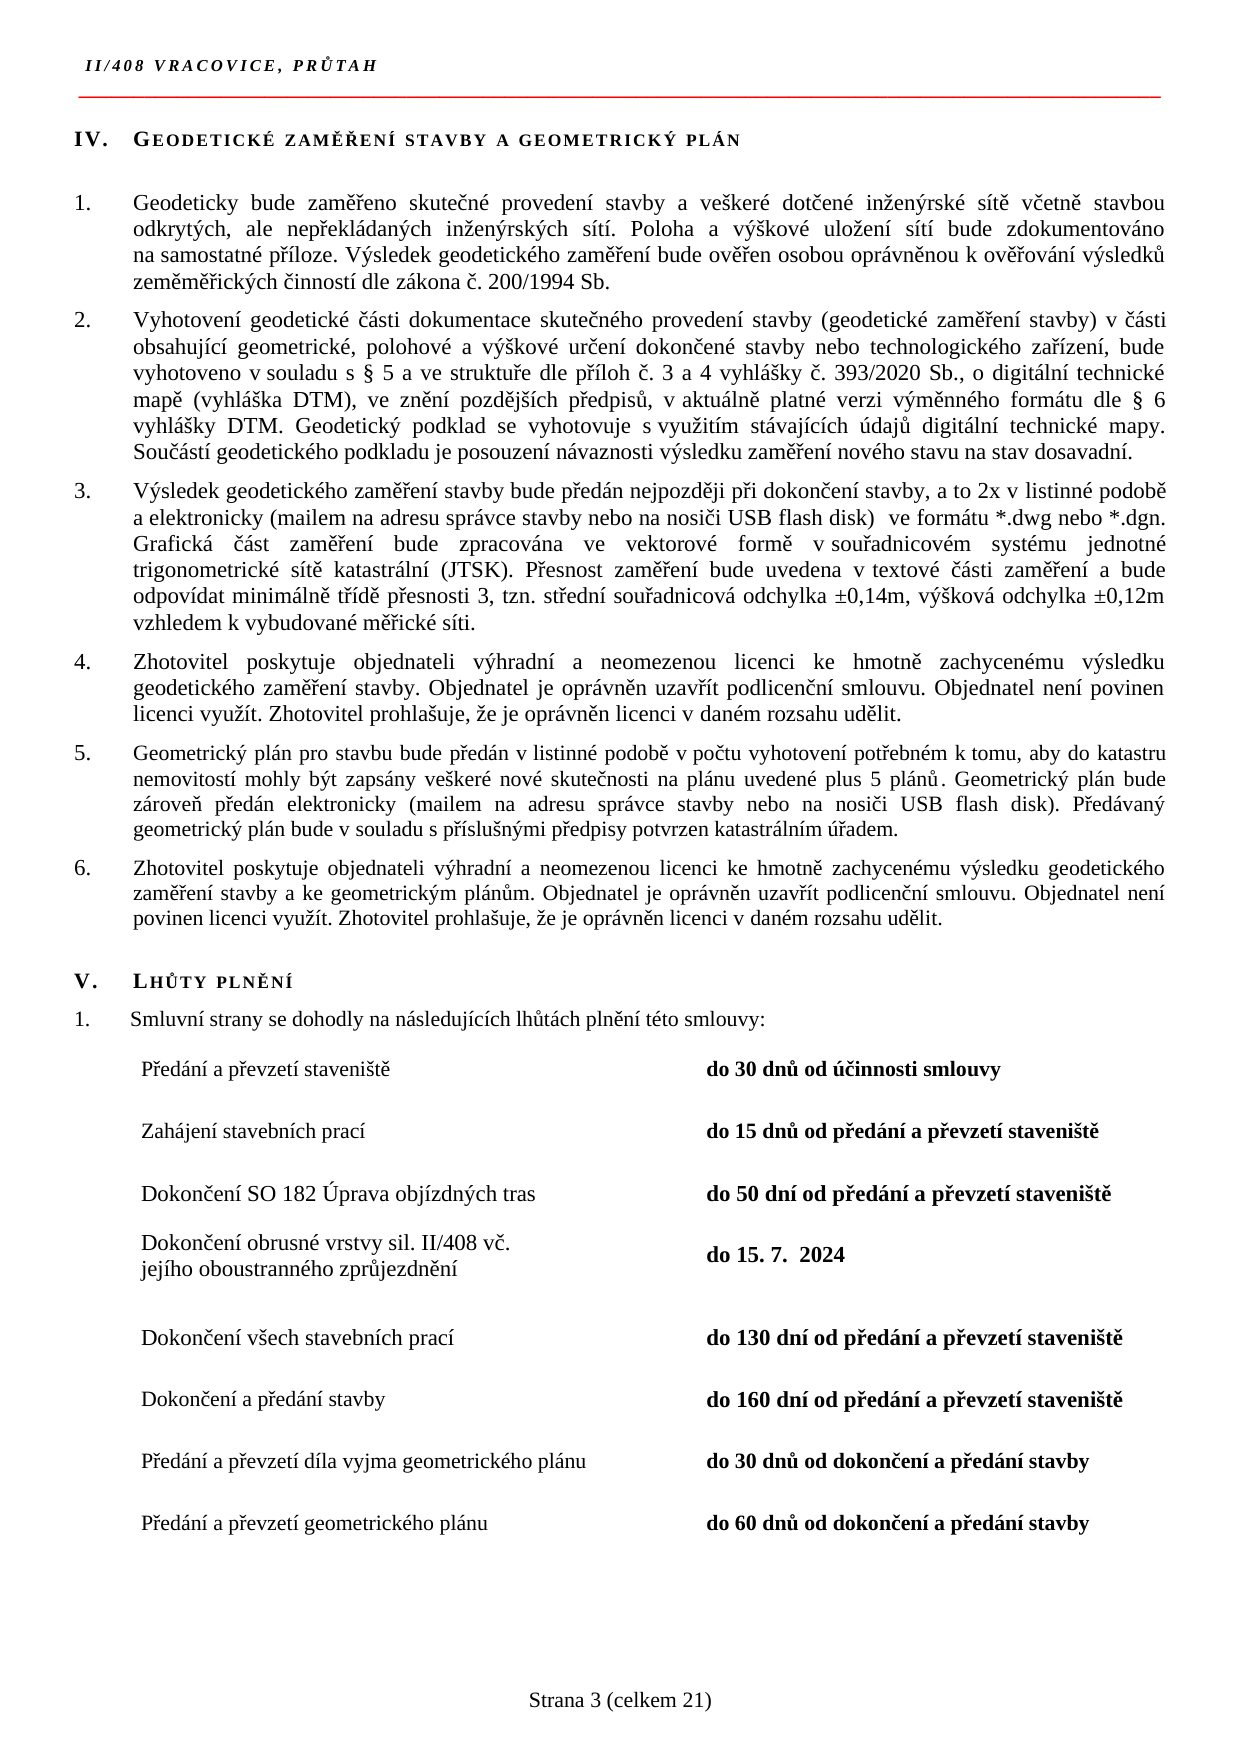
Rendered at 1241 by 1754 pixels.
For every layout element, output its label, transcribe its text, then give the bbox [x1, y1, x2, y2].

table_cell Zahájení stavebních prací [130, 1106, 695, 1167]
table_cell Dokončení obrusné vrstvy sil. II/408 vč. jejího oboustranného zprůjezdnění [130, 1229, 695, 1312]
table_cell Dokončení SO 182 Úprava objízdných tras [130, 1167, 695, 1229]
table_cell do 50 dní od předání a převzetí staveniště [695, 1167, 1138, 1229]
list Lhůty plnění [74, 968, 1166, 993]
table_cell do 30 dnů od dokončení a předání stavby [695, 1435, 1138, 1497]
table_header do 30 dnů od účinnosti smlouvy [695, 1044, 1138, 1106]
table_header Předání a převzetí staveniště [130, 1044, 695, 1106]
table_cell do 130 dní od předání a převzetí staveniště [695, 1312, 1138, 1373]
table_cell Dokončení a předání stavby [130, 1374, 695, 1435]
list Smluvní strany se dohodly na následujících lhůtách plnění této smlouvy: [74, 1006, 1166, 1031]
list Geodetické zaměření stavby a geometrický plán [74, 126, 1166, 151]
list Výsledek geodetického zaměření stavby bude předán nejpozději při dokončení stavby, a to 2x v listinné podobě a elektronicky (mailem na adresu správce stavby nebo na nosiči USB flash disk) ve formátu *.dwg nebo *.dgn. Grafická část zaměření bude zpracována ve vektorové formě v souřadnicovém systému jednotné trigonometrické sítě katastrální (JTSK). Přesnost zaměření bude uvedena v textové části zaměření a bude odpovídat minimálně třídě přesnosti 3, tzn. střední souřadnicová odchylka ±0,14m, výšková odchylka ±0,12m vzhledem k vybudované měřické síti. [74, 477, 1166, 635]
list Geometrický plán pro stavbu bude předán v listinné podobě v počtu vyhotovení potřebném k tomu, aby do katastru nemovitostí mohly být zapsány veškeré nové skutečnosti na plánu uvedené plus 5 plánů. Geometrický plán bude zároveň předán elektronicky (mailem na adresu správce stavby nebo na nosiči USB flash disk). Předávaný geometrický plán bude v souladu s příslušnými předpisy potvrzen katastrálním úřadem. [74, 739, 1166, 841]
list Zhotovitel poskytuje objednateli výhradní a neomezenou licenci ke hmotně zachycenému výsledku geodetického zaměření stavby a ke geometrickým plánům. Objednatel je oprávněn uzavřít podlicenční smlouvu. Objednatel není povinen licenci využít. Zhotovitel prohlašuje, že je oprávněn licenci v daném rozsahu udělit. [74, 854, 1166, 931]
table_cell do 15 dnů od předání a převzetí staveniště [695, 1106, 1138, 1167]
table_cell Předání a převzetí díla vyjma geometrického plánu [130, 1435, 695, 1497]
list Vyhotovení geodetické části dokumentace skutečného provedení stavby (geodetické zaměření stavby) v části obsahující geometrické, polohové a výškové určení dokončené stavby nebo technologického zařízení, bude vyhotoveno v souladu s § 5 a ve struktuře dle příloh č. 3 a 4 vyhlášky č. 393/2020 Sb., o digitální technické mapě (vyhláška DTM), ve znění pozdějších předpisů, v aktuálně platné verzi výměnného formátu dle § 6 vyhlášky DTM. Geodetický podklad se vyhotovuje s využitím stávajících údajů digitální technické mapy. Součástí geodetického podkladu je posouzení návaznosti výsledku zaměření nového stavu na stav dosavadní. [74, 307, 1166, 465]
table_cell Dokončení všech stavebních prací [130, 1312, 695, 1373]
table_cell do 60 dnů od dokončení a předání stavby [695, 1497, 1138, 1559]
list Zhotovitel poskytuje objednateli výhradní a neomezenou licenci ke hmotně zachycenému výsledku geodetického zaměření stavby. Objednatel je oprávněn uzavřít podlicenční smlouvu. Objednatel není povinen licenci využít. Zhotovitel prohlašuje, že je oprávněn licenci v daném rozsahu udělit. [74, 648, 1166, 727]
list Geodeticky bude zaměřeno skutečné provedení stavby a veškeré dotčené inženýrské sítě včetně stavbou odkrytých, ale nepřekládaných inženýrských sítí. Poloha a výškové uložení sítí bude zdokumentováno na samostatné příloze. Výsledek geodetického zaměření bude ověřen osobou oprávněnou k ověřování výsledků zeměměřických činností dle zákona č. 200/1994 Sb. [74, 189, 1166, 294]
table_cell do 160 dní od předání a převzetí staveniště [695, 1374, 1138, 1435]
table_cell do 15. 7. 2024 [695, 1229, 1138, 1312]
table_cell Předání a převzetí geometrického plánu [130, 1497, 695, 1559]
